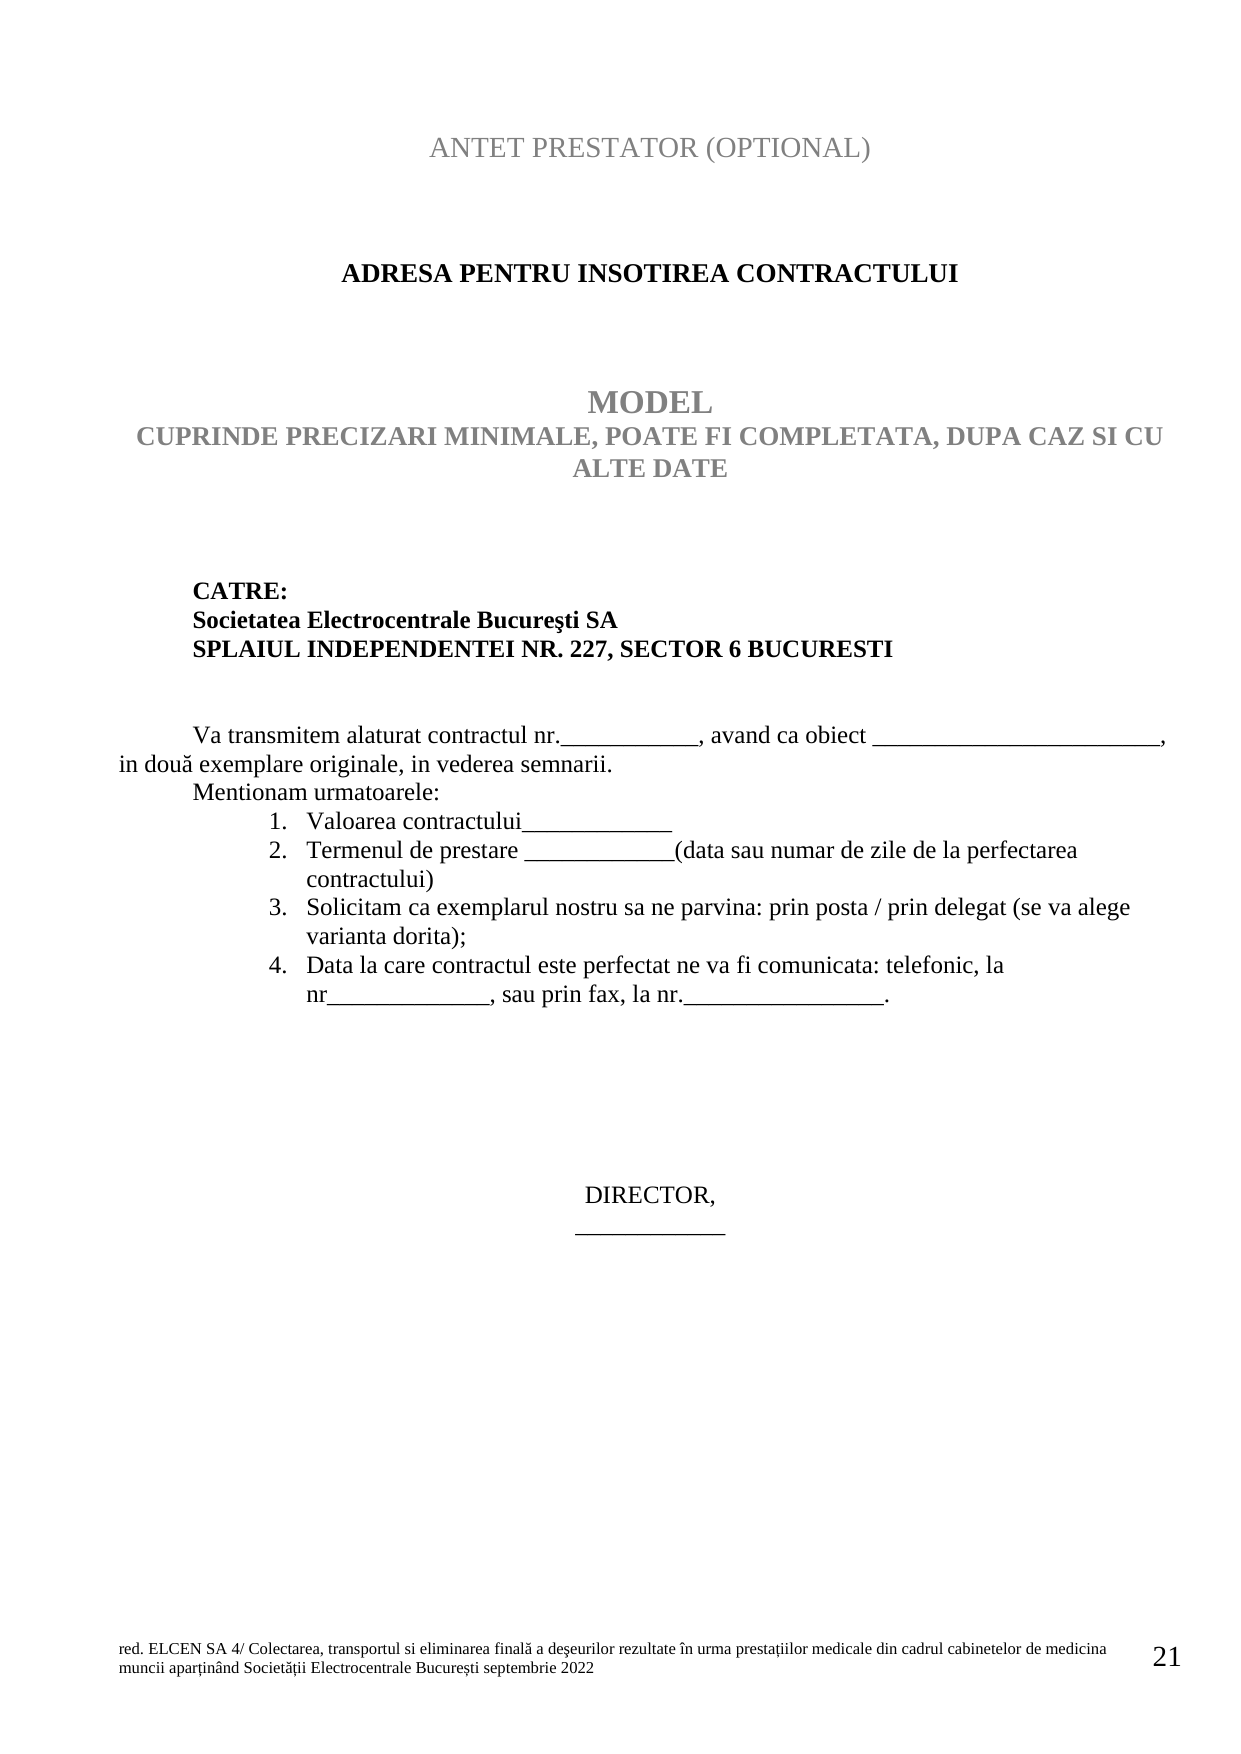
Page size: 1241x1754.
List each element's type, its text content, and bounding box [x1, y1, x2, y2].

text ANTET PRESTATOR (OPTIONAL) [118, 131, 1182, 164]
text Adresa pentru insotirea contractului [118, 258, 1182, 289]
text DIRECTOR, [118, 1180, 1182, 1209]
text MODEL [118, 382, 1182, 421]
list Data la care contractul este perfectat ne va fi comunicata: telefonic, la nr_____________, sau prin fax, la nr.________________. [268, 950, 1182, 1007]
text Mentionam urmatoarele: [118, 777, 1182, 806]
list Solicitam ca exemplarul nostru sa ne parvina: prin posta / prin delegat (se va alege varianta dorita); [268, 892, 1182, 950]
list Valoarea contractului____________ [268, 806, 1182, 835]
text ____________ [118, 1209, 1182, 1237]
text Catre: [118, 576, 1182, 605]
text cuprinde precizari minimale, poate fi completata, dupa caz si cu alte date [118, 421, 1182, 483]
list Termenul de prestare ____________(data sau numar de zile de la perfectarea contractului) [268, 835, 1182, 892]
text Societatea Electrocentrale Bucureşti SA [118, 605, 1182, 634]
text Va transmitem alaturat contractul nr.___________, avand ca obiect _______________________, in două exemplare originale, in vederea semnarii. [118, 720, 1182, 777]
text Splaiul Independentei nr. 227, Sector 6 Bucuresti [118, 634, 1182, 662]
